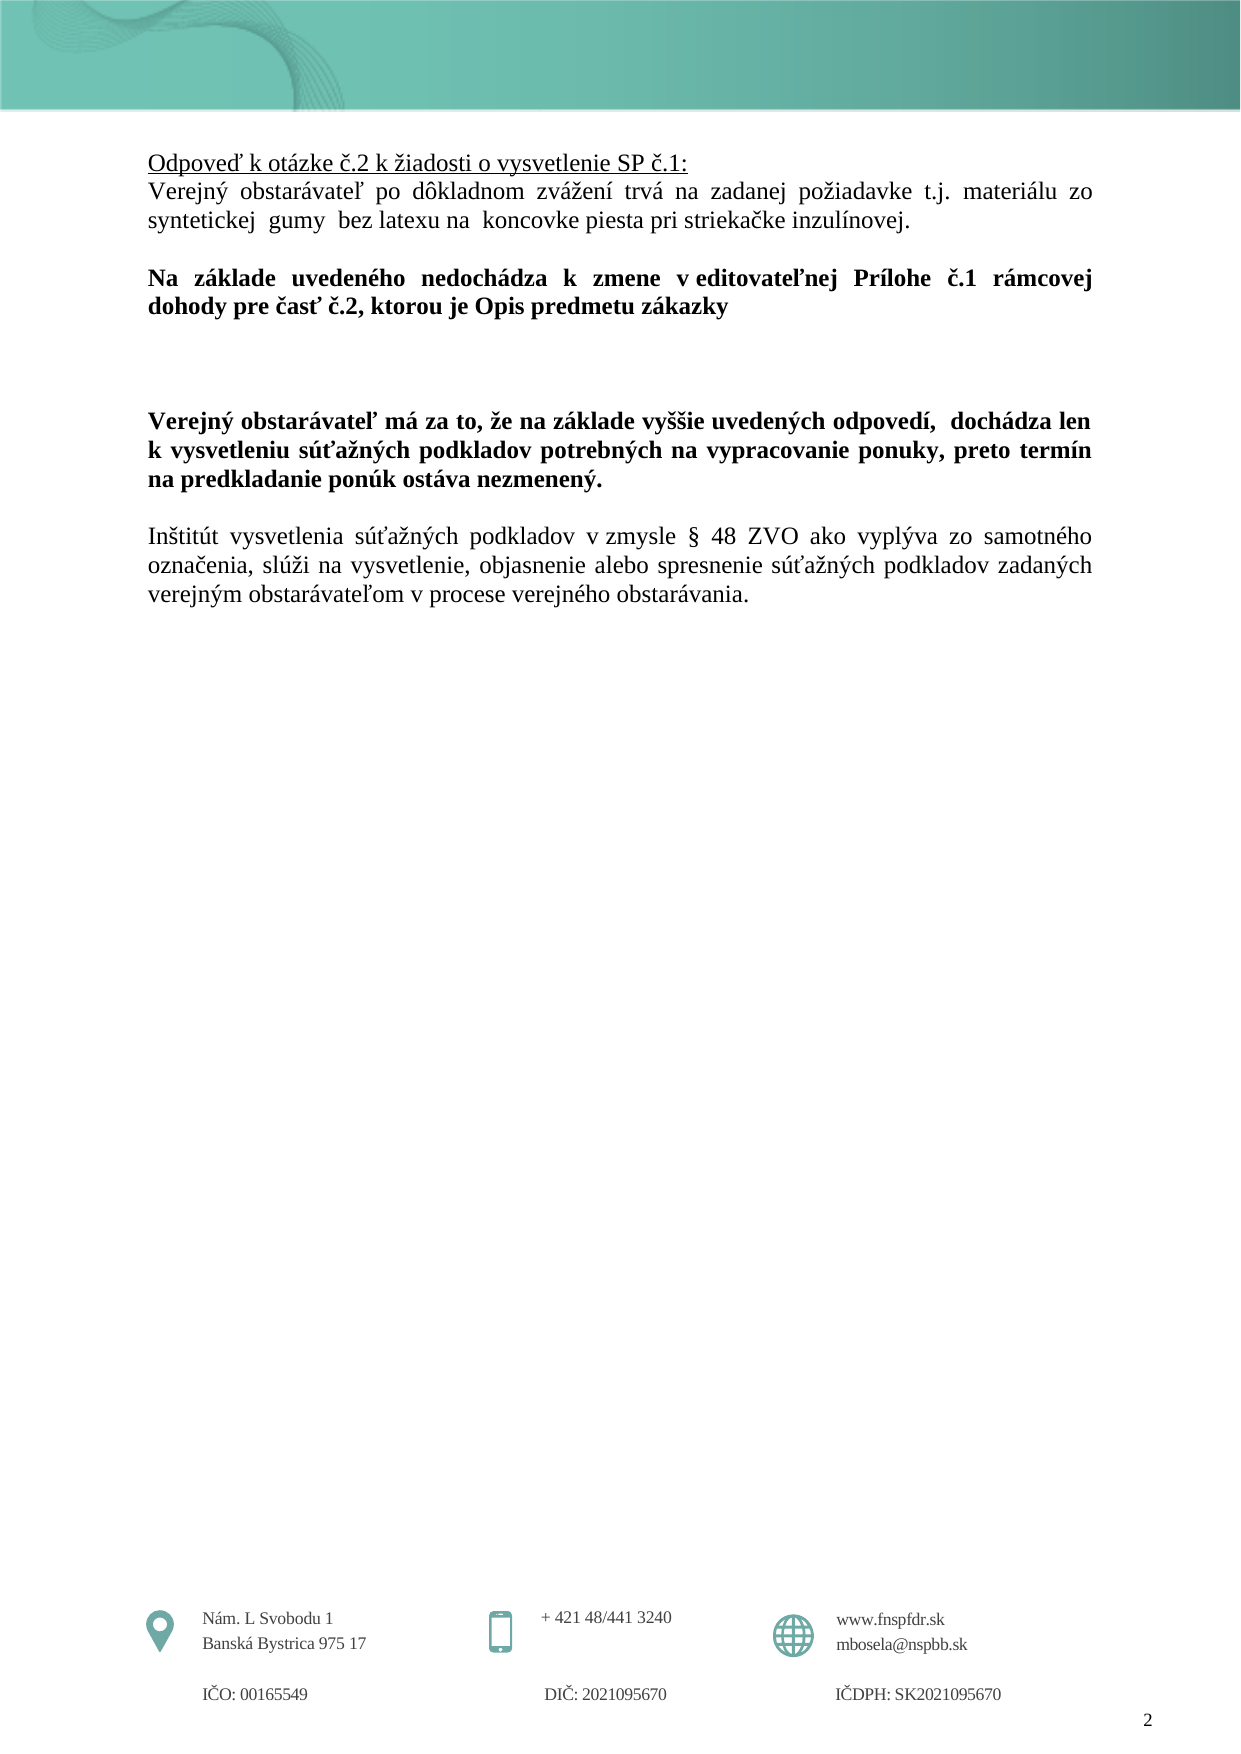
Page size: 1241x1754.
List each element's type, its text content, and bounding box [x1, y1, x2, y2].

text Verejný obstarávateľ po dôkladnom zvážení trvá na zadanej požiadavke t.j. materiálu zo syntetickej gumy bez latexu na koncovke piesta pri striekačke inzulínovej. [148, 176, 1093, 234]
text Odpoveď k otázke č.2 k žiadosti o vysvetlenie SP č.1: [148, 148, 1093, 176]
text Verejný obstarávateľ má za to, že na základe vyššie uvedených odpovedí, dochádza len k vysvetleniu súťažných podkladov potrebných na vypracovanie ponuky, preto termín na predkladanie ponúk ostáva nezmenený. [148, 406, 1093, 493]
text Na základe uvedeného nedochádza k zmene v editovateľnej Prílohe č.1 rámcovej dohody pre časť č.2, ktorou je Opis predmetu zákazky [148, 263, 1093, 320]
picture [0, 0, 1241, 112]
text Inštitút vysvetlenia súťažných podkladov v zmysle § 48 ZVO ako vyplýva zo samotného označenia, slúži na vysvetlenie, objasnenie alebo spresnenie súťažných podkladov zadaných verejným obstarávateľom v procese verejného obstarávania. [148, 521, 1093, 608]
